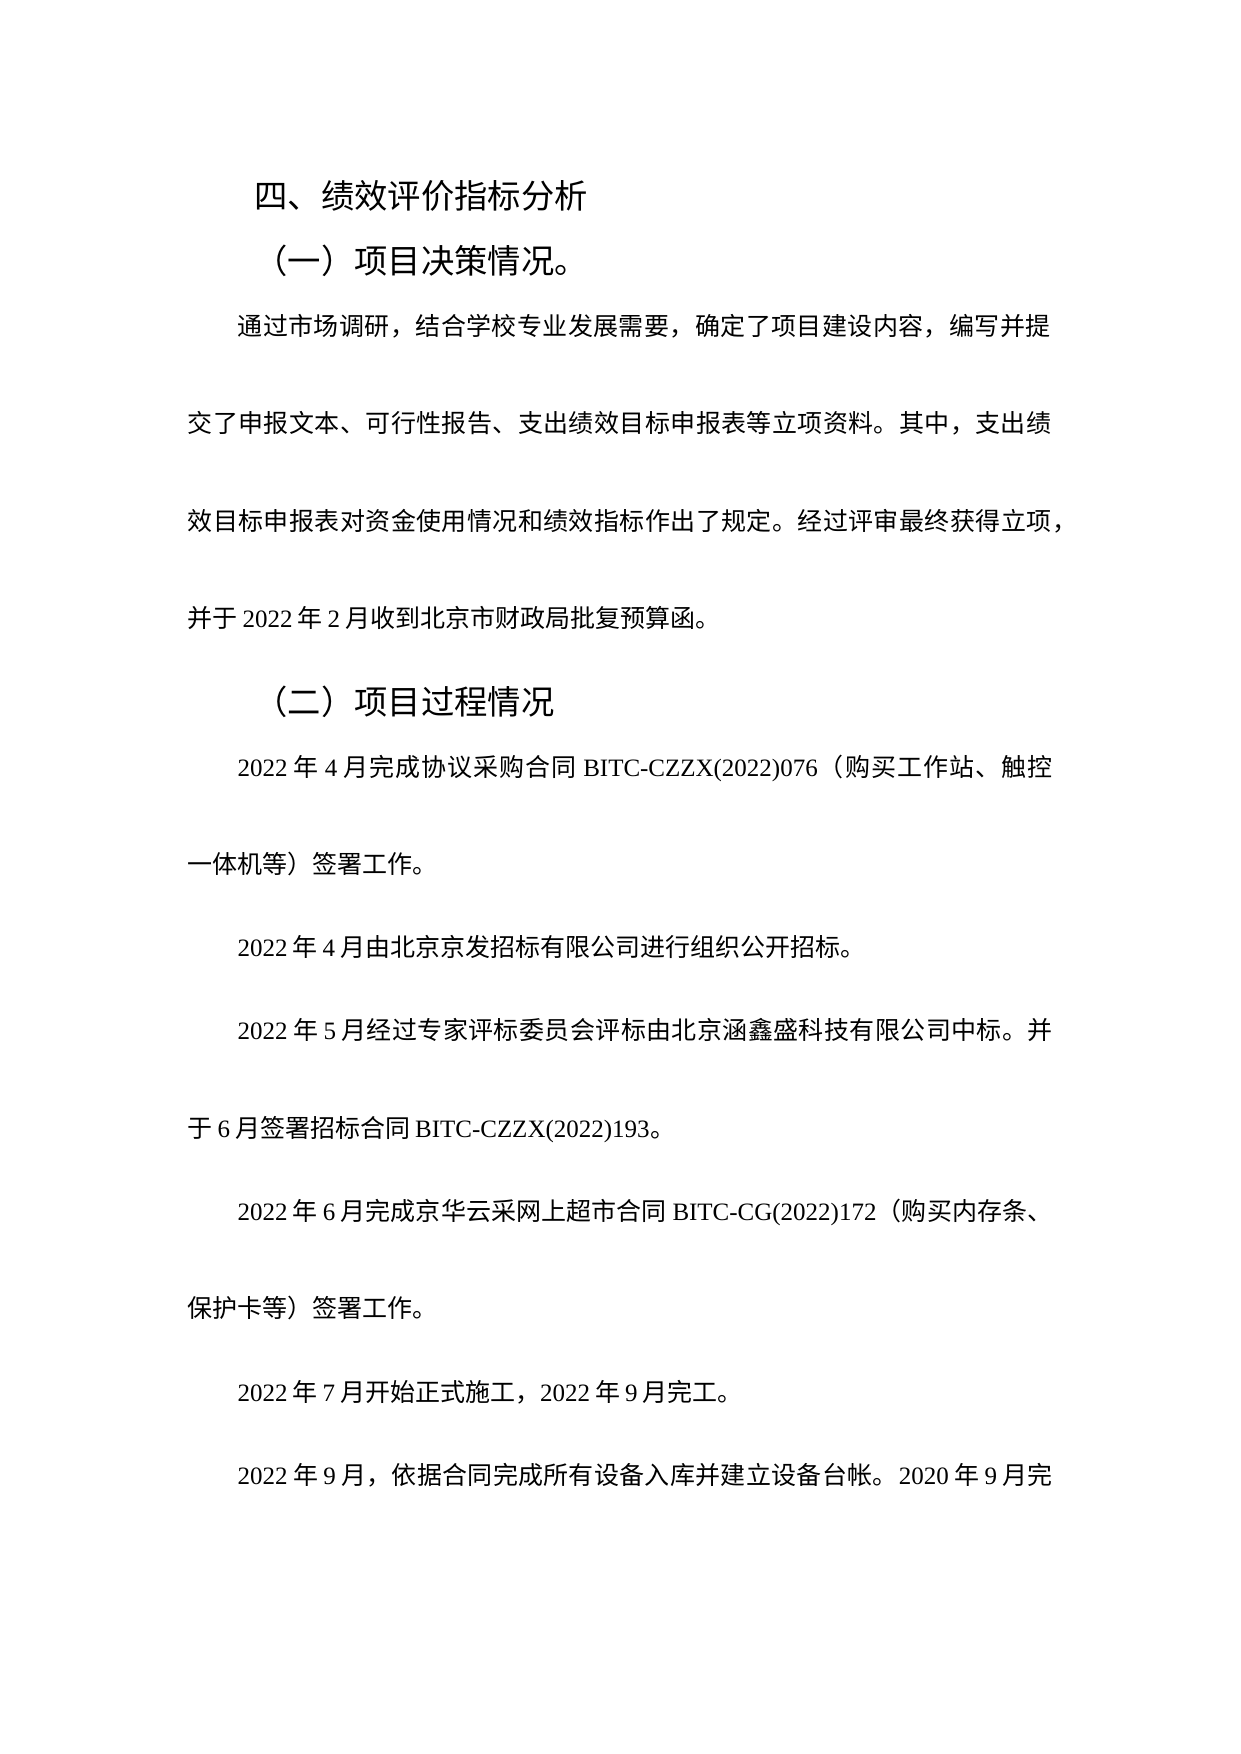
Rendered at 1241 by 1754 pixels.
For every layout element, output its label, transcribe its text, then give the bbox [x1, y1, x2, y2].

text 2022年7月开始正式施工，2022年9月完工。 [187, 1358, 1053, 1423]
text （二）项目过程情况 [187, 668, 1053, 733]
text 通过市场调研，结合学校专业发展需要，确定了项目建设内容，编写并提交了申报文本、可行性报告、支出绩效目标申报表等立项资料。其中，支出绩效目标申报表对资金使用情况和绩效指标作出了规定。经过评审最终获得立项，并于2022年2月收到北京市财政局批复预算函。 [187, 292, 1053, 649]
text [187, 1441, 1053, 1506]
text （一）项目决策情况。 [187, 227, 1053, 292]
text 2022年5月经过专家评标委员会评标由北京涵鑫盛科技有限公司中标。并于6月签署招标合同BITC-CZZX(2022)193。 [187, 996, 1053, 1159]
text 2022年4月完成协议采购合同BITC-CZZX(2022)076（购买工作站、触控一体机等）签署工作。 [187, 733, 1053, 895]
text 2022年4月由北京京发招标有限公司进行组织公开招标。 [187, 913, 1053, 978]
text 2022年6月完成京华云采网上超市合同BITC-CG(2022)172（购买内存条、保护卡等）签署工作。 [187, 1177, 1053, 1339]
text 四、绩效评价指标分析 [187, 162, 1053, 227]
